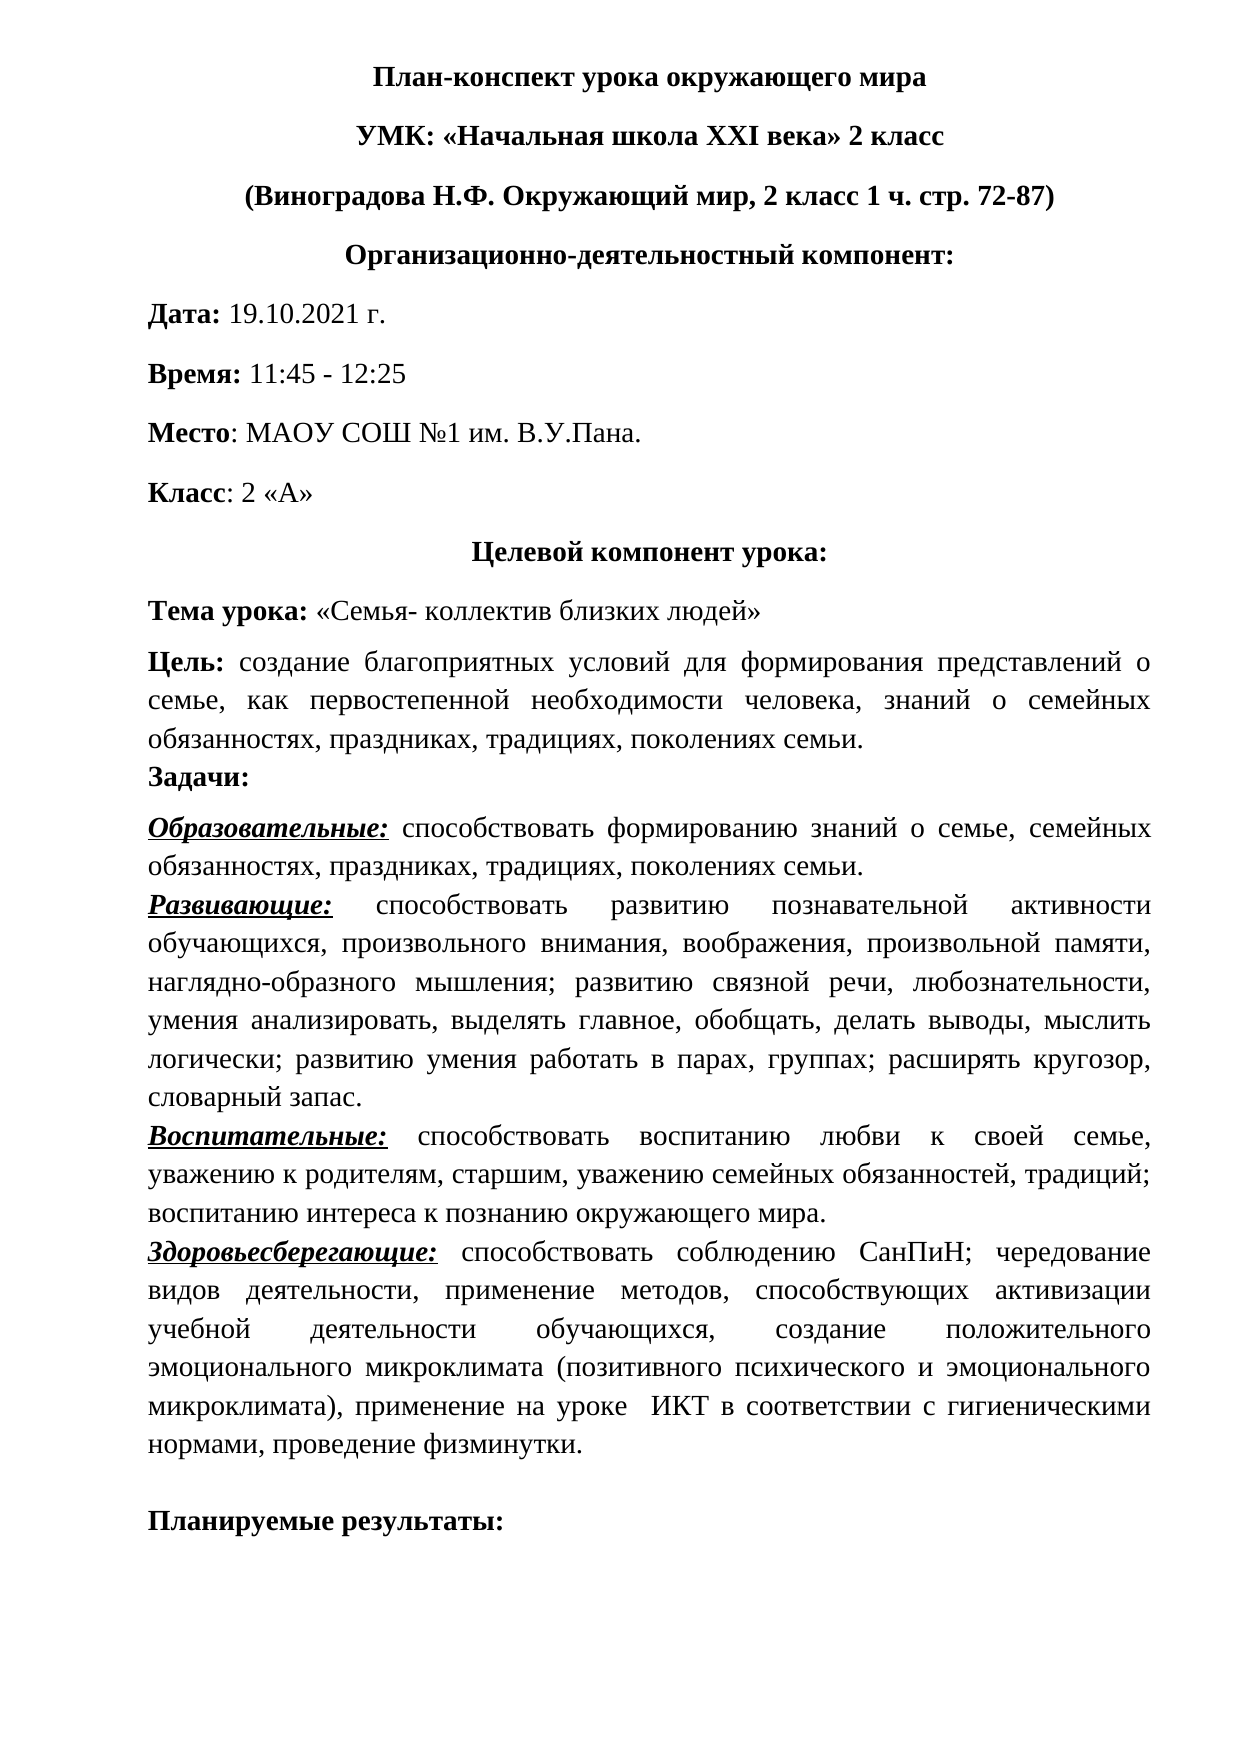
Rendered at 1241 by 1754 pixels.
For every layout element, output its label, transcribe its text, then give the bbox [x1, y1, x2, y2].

text (Виноградова Н.Ф. Окружающий мир, 2 класс 1 ч. стр. 72-87) [148, 178, 1152, 211]
text Тема урока: «Семья- коллектив близких людей» [148, 593, 1152, 627]
text Место: МАОУ СОШ №1 им. В.У.Пана. [148, 415, 1152, 449]
text Здоровьесберегающие: способствовать соблюдению СанПиН; чередование видов деятельности, применение методов, способствующих активизации учебной деятельности обучающихся, создание положительного эмоционального микроклимата (позитивного психического и эмоционального микроклимата), применение на уроке ИКТ в соответствии с гигиеническими нормами, проведение физминутки. [148, 1234, 1152, 1460]
text Планируемые результаты: [148, 1503, 1152, 1537]
text Задачи: [148, 759, 1152, 793]
text Цель: создание благоприятных условий для формирования представлений о семье, как первостепенной необходимости человека, знаний о семейных обязанностях, праздниках, традициях, поколениях семьи. [148, 644, 1152, 754]
text Целевой компонент урока: [148, 534, 1152, 568]
text Организационно-деятельностный компонент: [148, 237, 1152, 271]
text УМК: «Начальная школа XXI века» 2 класс [148, 118, 1152, 152]
text Образовательные: способствовать формированию знаний о семье, семейных обязанностях, праздниках, традициях, поколениях семьи. [148, 810, 1152, 882]
text Дата: 19.10.2021 г. [148, 297, 1152, 330]
text Время: 11:45 - 12:25 [148, 356, 1152, 389]
text Класс: 2 «А» [148, 475, 1152, 508]
text План-конспект урока окружающего мира [148, 59, 1152, 93]
text Воспитательные: способствовать воспитанию любви к своей семье, уважению к родителям, старшим, уважению семейных обязанностей, традиций; воспитанию интереса к познанию окружающего мира. [148, 1118, 1152, 1229]
text Развивающие: способствовать развитию познавательной активности обучающихся, произвольного внимания, воображения, произвольной памяти, наглядно-образного мышления; развитию связной речи, любознательности, умения анализировать, выделять главное, обобщать, делать выводы, мыслить логически; развитию умения работать в парах, группах; расширять кругозор, словарный запас. [148, 887, 1152, 1113]
